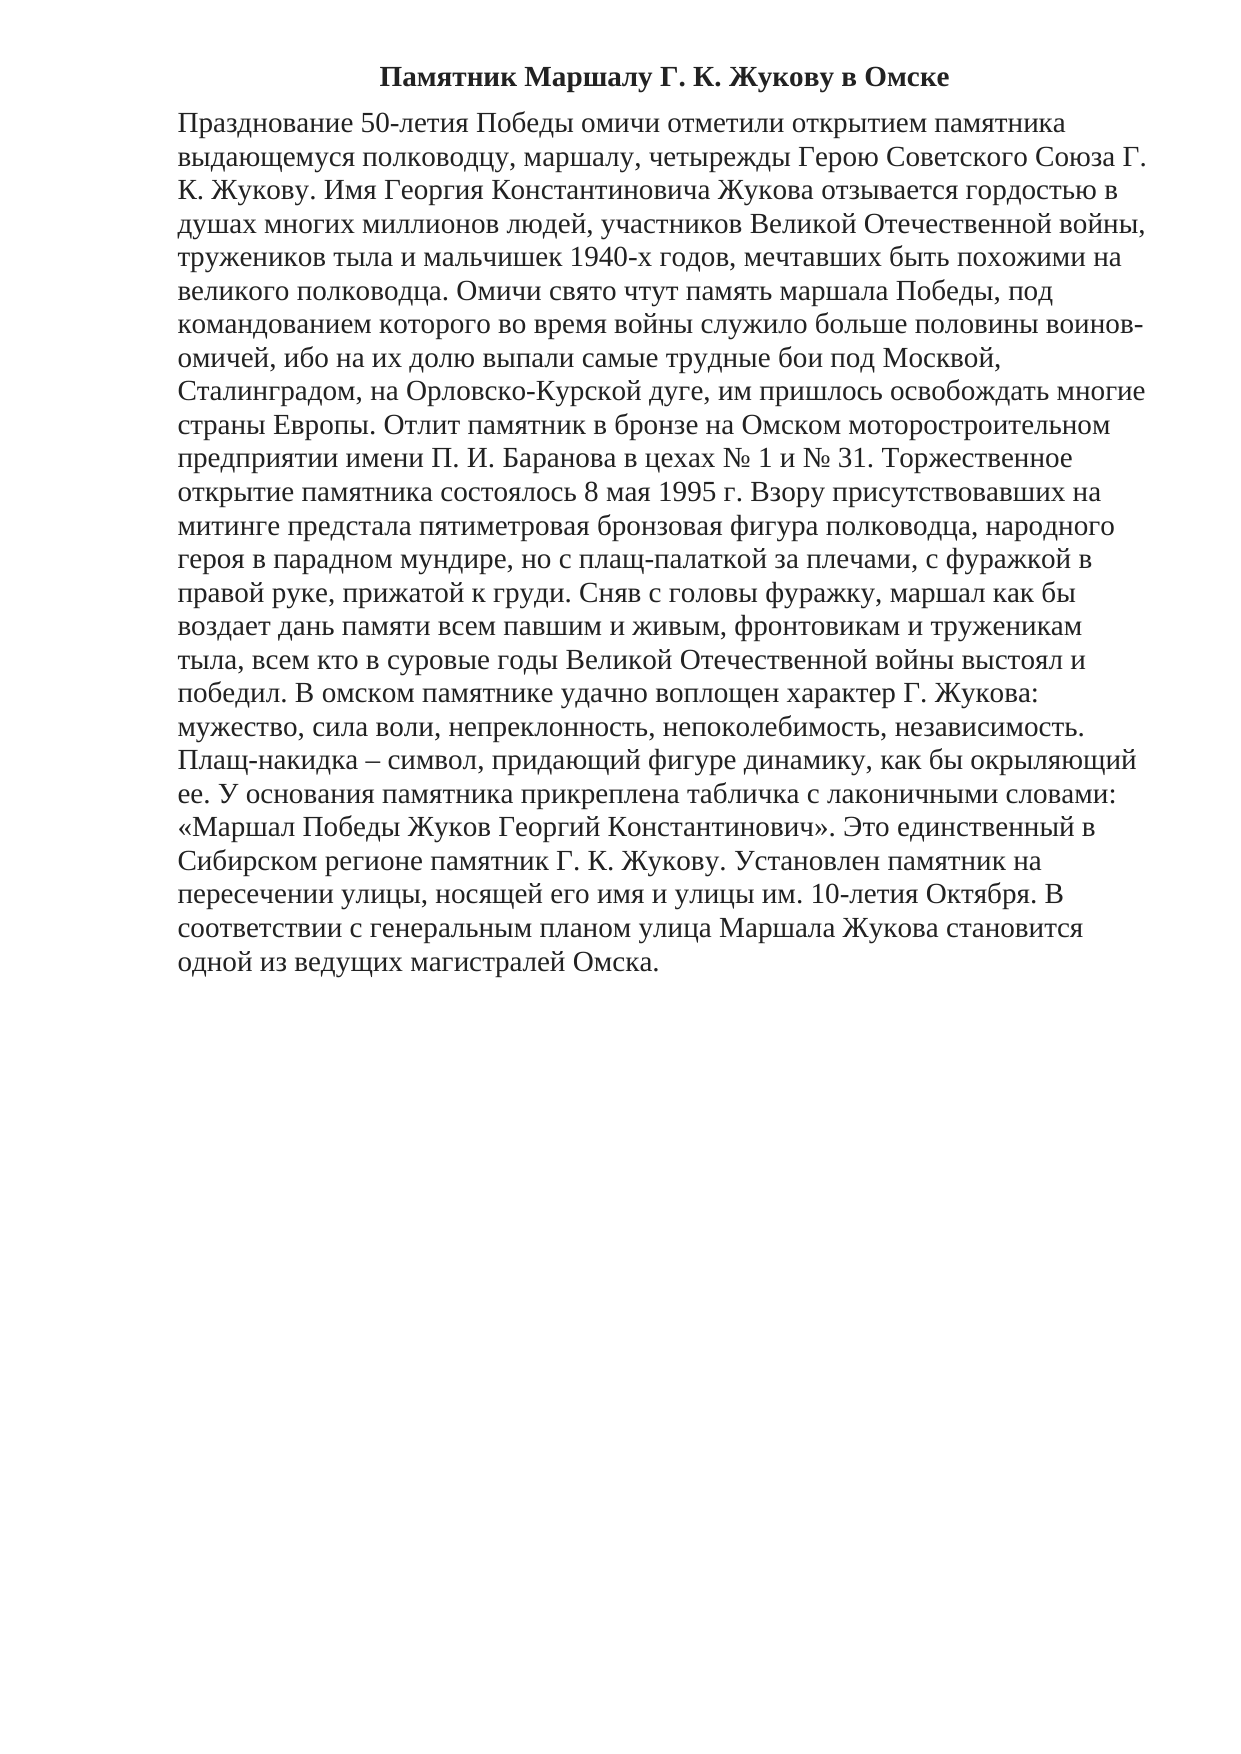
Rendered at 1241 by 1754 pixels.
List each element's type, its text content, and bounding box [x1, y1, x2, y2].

text Празднование 50-летия Победы омичи отметили открытием памятника выдающемуся полководцу, маршалу, четырежды Герою Советского Союза Г. К. Жукову. Имя Георгия Константиновича Жукова отзывается гордостью в душах многих миллионов людей, участников Великой Отечественной войны, тружеников тыла и мальчишек 1940-х годов, мечтавших быть похожими на великого полководца. Омичи свято чтут память маршала Победы, под командованием которого во время войны служило больше половины воинов-омичей, ибо на их долю выпали самые трудные бои под Москвой, Сталинградом, на Орловско-Курской дуге, им пришлось освобождать многие страны Европы. Отлит памятник в бронзе на Омском моторостроительном предприятии имени П. И. Баранова в цехах № 1 и № 31. Торжественное открытие памятника состоялось 8 мая 1995 г. Взору присутствовавших на митинге предстала пятиметровая бронзовая фигура полководца, народного героя в парадном мундире, но с плащ-палаткой за плечами, с фуражкой в правой руке, прижатой к груди. Сняв с головы фуражку, маршал как бы воздает дань памяти всем павшим и живым, фронтовикам и труженикам тыла, всем кто в суровые годы Великой Отечественной войны выстоял и победил. В омском памятнике удачно воплощен характер Г. Жукова: мужество, сила воли, непреклонность, непоколебимость, независимость. Плащ-накидка – символ, придающий фигуре динамику, как бы окрыляющий ее. У основания памятника прикреплена табличка с лаконичными словами: «Маршал Победы Жуков Георгий Константинович». Это единственный в Сибирском регионе памятник Г. К. Жукову. Установлен памятник на пересечении улицы, носящей его имя и улицы им. 10-летия Октября. В соответствии с генеральным планом улица Маршала Жукова становится одной из ведущих магистралей Омска. [177, 105, 1152, 977]
text Памятник Маршалу Г. К. Жукову в Омске [177, 59, 1152, 93]
